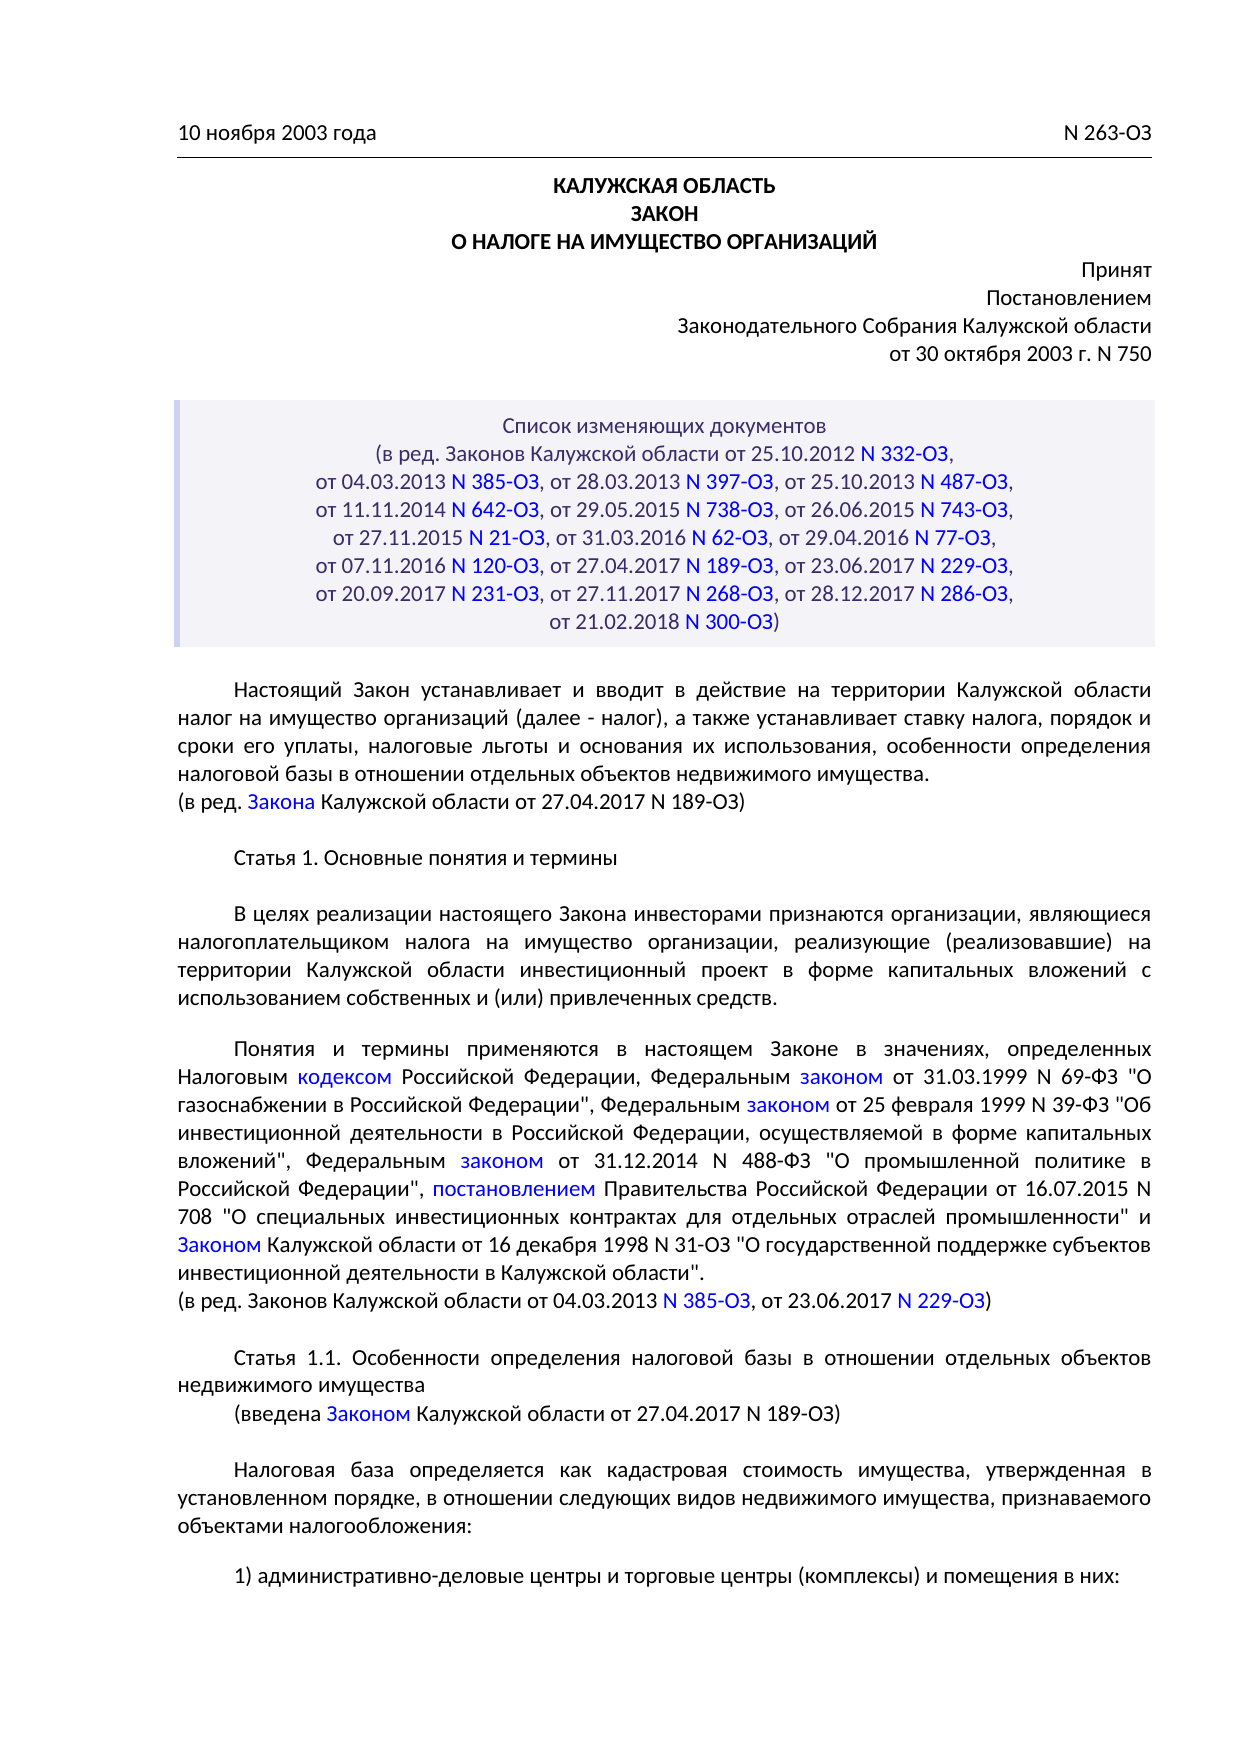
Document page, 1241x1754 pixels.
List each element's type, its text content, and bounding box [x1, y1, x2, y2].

title КАЛУЖСКАЯ ОБЛАСТЬ [177, 171, 1152, 199]
text Настоящий Закон устанавливает и вводит в действие на территории Калужской области налог на имущество организаций (далее - налог), а также устанавливает ставку налога, порядок и сроки его уплаты, налоговые льготы и основания их использования, особенности определения налоговой базы в отношении отдельных объектов недвижимого имущества. [177, 675, 1152, 787]
text Понятия и термины применяются в настоящем Законе в значениях, определенных Налоговым кодексом Российской Федерации, Федеральным законом от 31.03.1999 N 69-ФЗ "О газоснабжении в Российской Федерации", Федеральным законом от 25 февраля 1999 N 39-ФЗ "Об инвестиционной деятельности в Российской Федерации, осуществляемой в форме капитальных вложений", Федеральным законом от 31.12.2014 N 488-ФЗ "О промышленной политике в Российской Федерации", постановлением Правительства Российской Федерации от 16.07.2015 N 708 "О специальных инвестиционных контрактах для отдельных отраслей промышленности" и Законом Калужской области от 16 декабря 1998 N 31-ОЗ "О государственной поддержке субъектов инвестиционной деятельности в Калужской области". [177, 1034, 1152, 1287]
text Налоговая база определяется как кадастровая стоимость имущества, утвержденная в установленном порядке, в отношении следующих видов недвижимого имущества, признаваемого объектами налогообложения: [177, 1455, 1152, 1539]
text Законодательного Собрания Калужской области [177, 311, 1152, 339]
text Статья 1.1. Особенности определения налоговой базы в отношении отдельных объектов недвижимого имущества [177, 1343, 1152, 1399]
table_header Список изменяющих документов (в ред. Законов Калужской области от 25.10.2012 N 332-ОЗ, от 04.03.2013 N 385-ОЗ, от 28.03.2013 N 397-ОЗ, от 25.10.2013 N 487-ОЗ, от 11.11.2014 N 642-ОЗ, от 29.05.2015 N 738-ОЗ, от 26.06.2015 N 743-ОЗ, от 27.11.2015 N 21-ОЗ, от 31.03.2016 N 62-ОЗ, от 29.04.2016 N 77-ОЗ, от 07.11.2016 N 120-ОЗ, от 27.04.2017 N 189-ОЗ, от 23.06.2017 N 229-ОЗ, от 20.09.2017 N 231-ОЗ, от 27.11.2017 N 268-ОЗ, от 28.12.2017 N 286-ОЗ, от 21.02.2018 N 300-ОЗ) [180, 400, 1149, 647]
text от 30 октября 2003 г. N 750 [177, 339, 1152, 367]
text (в ред. Законов Калужской области от 04.03.2013 N 385-ОЗ, от 23.06.2017 N 229-ОЗ) [177, 1287, 1152, 1314]
text Статья 1. Основные понятия и термины [177, 843, 1152, 871]
text Постановлением [177, 283, 1152, 311]
text (в ред. Закона Калужской области от 27.04.2017 N 189-ОЗ) [177, 787, 1152, 815]
text В целях реализации настоящего Закона инвесторами признаются организации, являющиеся налогоплательщиком налога на имущество организации, реализующие (реализовавшие) на территории Калужской области инвестиционный проект в форме капитальных вложений с использованием собственных и (или) привлеченных средств. [177, 899, 1152, 1011]
title ЗАКОН [177, 199, 1152, 227]
text (введена Законом Калужской области от 27.04.2017 N 189-ОЗ) [177, 1399, 1152, 1427]
text Принят [177, 255, 1152, 283]
title О НАЛОГЕ НА ИМУЩЕСТВО ОРГАНИЗАЦИЙ [177, 227, 1152, 255]
table_header 10 ноября 2003 года [177, 118, 664, 146]
text 1) административно-деловые центры и торговые центры (комплексы) и помещения в них: [177, 1562, 1152, 1590]
table_header N 263-ОЗ [664, 118, 1152, 146]
